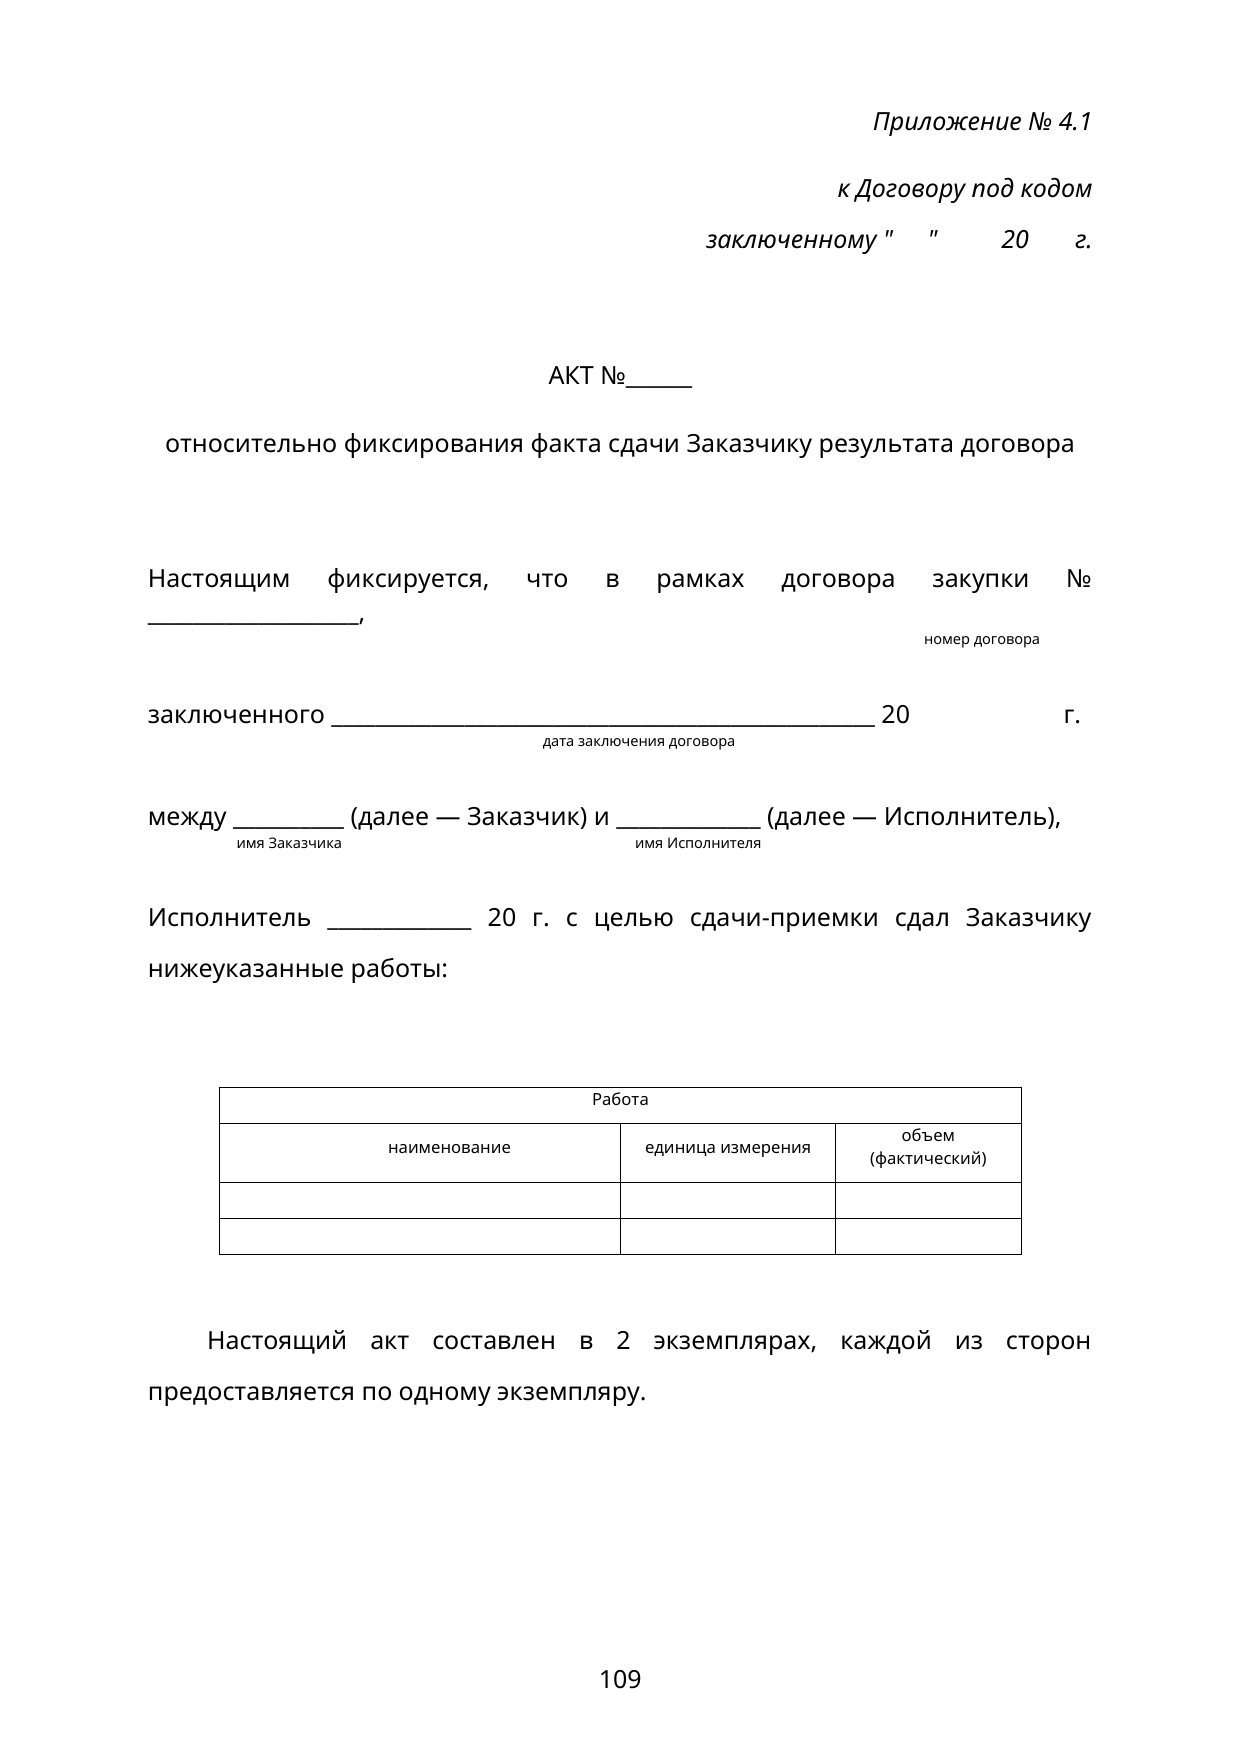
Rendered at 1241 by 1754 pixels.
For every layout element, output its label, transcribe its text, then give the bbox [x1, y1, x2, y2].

text Приложение № 4.1 [148, 103, 1092, 137]
text к Договору под кодом заключенному " " 20 г. [148, 171, 1092, 256]
text относительно фиксирования факта сдачи Заказчику результата договора [148, 425, 1092, 459]
table_cell объем (фактический) [836, 1124, 1021, 1182]
text между __________ (далее — Заказчик) и _____________ (далее — Исполнитель), [148, 798, 1130, 832]
text Настоящим фиксируется, что в рамках договора закупки № ___________________, [148, 561, 1092, 629]
text номер договора [871, 629, 1092, 663]
table_cell наименование [220, 1124, 620, 1182]
text дата заключения договора [148, 731, 1130, 765]
text Исполнитель _____________ 20 г. с целью сдачи-приемки сдал Заказчику нижеуказанные работы: [148, 900, 1092, 985]
table_cell [836, 1183, 1021, 1218]
table_cell [621, 1183, 835, 1218]
text заключенного _________________________________________________ 20 г. [148, 697, 1092, 731]
table_cell [220, 1183, 620, 1218]
table_cell [621, 1219, 835, 1254]
text АКТ №______ [148, 358, 1092, 392]
table_cell [220, 1219, 620, 1254]
table_cell [836, 1219, 1021, 1254]
table_cell единица измерения [621, 1124, 835, 1182]
text имя Заказчика имя Исполнителя [236, 832, 1093, 866]
text Настоящий акт составлен в 2 экземплярах, каждой из сторон предоставляется по одному экземпляру. [148, 1323, 1092, 1408]
table_header Работа [220, 1088, 1021, 1123]
